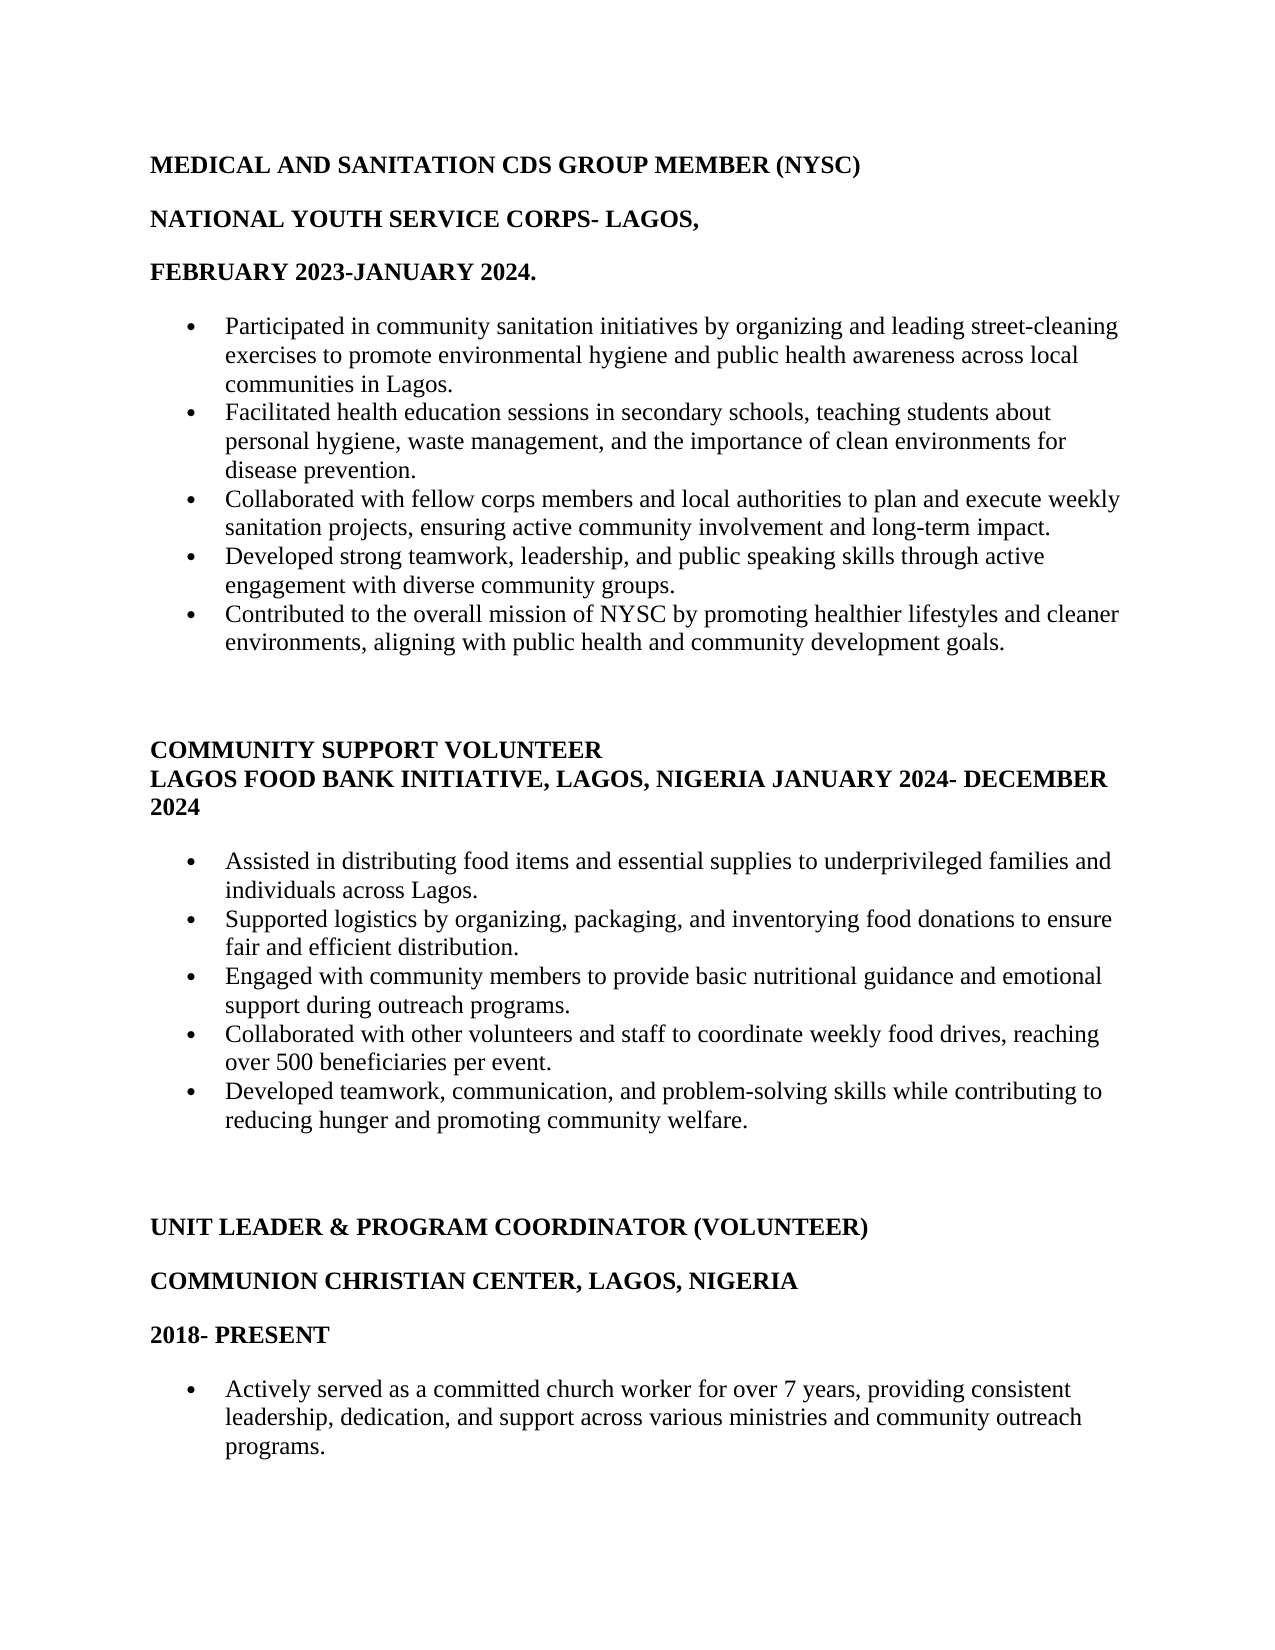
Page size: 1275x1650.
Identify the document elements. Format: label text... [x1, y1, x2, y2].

list Collaborated with fellow corps members and local authorities to plan and execute weekly sanitation projects, ensuring active community involvement and long-term impact. [187, 484, 1125, 541]
text COMMUNITY SUPPORT VOLUNTEER LAGOS FOOD BANK INITIATIVE, LAGOS, NIGERIA JANUARY 2024- DECEMBER 2024 [150, 735, 1125, 821]
list Collaborated with other volunteers and staff to coordinate weekly food drives, reaching over 500 beneficiaries per event. [187, 1019, 1125, 1076]
list Developed strong teamwork, leadership, and public speaking skills through active engagement with diverse community groups. [187, 541, 1125, 599]
text UNIT LEADER & PROGRAM COORDINATOR (VOLUNTEER) [150, 1212, 1125, 1241]
text MEDICAL AND SANITATION CDS GROUP MEMBER (NYSC) [150, 150, 1125, 179]
text COMMUNION CHRISTIAN CENTER, LAGOS, NIGERIA [150, 1266, 1125, 1295]
text NATIONAL YOUTH SERVICE CORPS- LAGOS, [150, 204, 1125, 232]
list Contributed to the overall mission of NYSC by promoting healthier lifestyles and cleaner environments, aligning with public health and community development goals. [187, 599, 1125, 656]
list Assisted in distributing food items and essential supplies to underprivileged families and individuals across Lagos. [187, 846, 1125, 904]
list Engaged with community members to provide basic nutritional guidance and emotional support during outreach programs. [187, 961, 1125, 1019]
text 2018- PRESENT [150, 1320, 1125, 1349]
text FEBRUARY 2023-JANUARY 2024. [150, 257, 1125, 286]
list Participated in community sanitation initiatives by organizing and leading street-cleaning exercises to promote environmental hygiene and public health awareness across local communities in Lagos. [187, 311, 1125, 397]
list Actively served as a committed church worker for over 7 years, providing consistent leadership, dedication, and support across various ministries and community outreach programs. [187, 1374, 1125, 1460]
list Facilitated health education sessions in secondary schools, teaching students about personal hygiene, waste management, and the importance of clean environments for disease prevention. [187, 397, 1125, 484]
list Supported logistics by organizing, packaging, and inventorying food donations to ensure fair and efficient distribution. [187, 904, 1125, 961]
list Developed teamwork, communication, and problem-solving skills while contributing to reducing hunger and promoting community welfare. [187, 1076, 1125, 1134]
